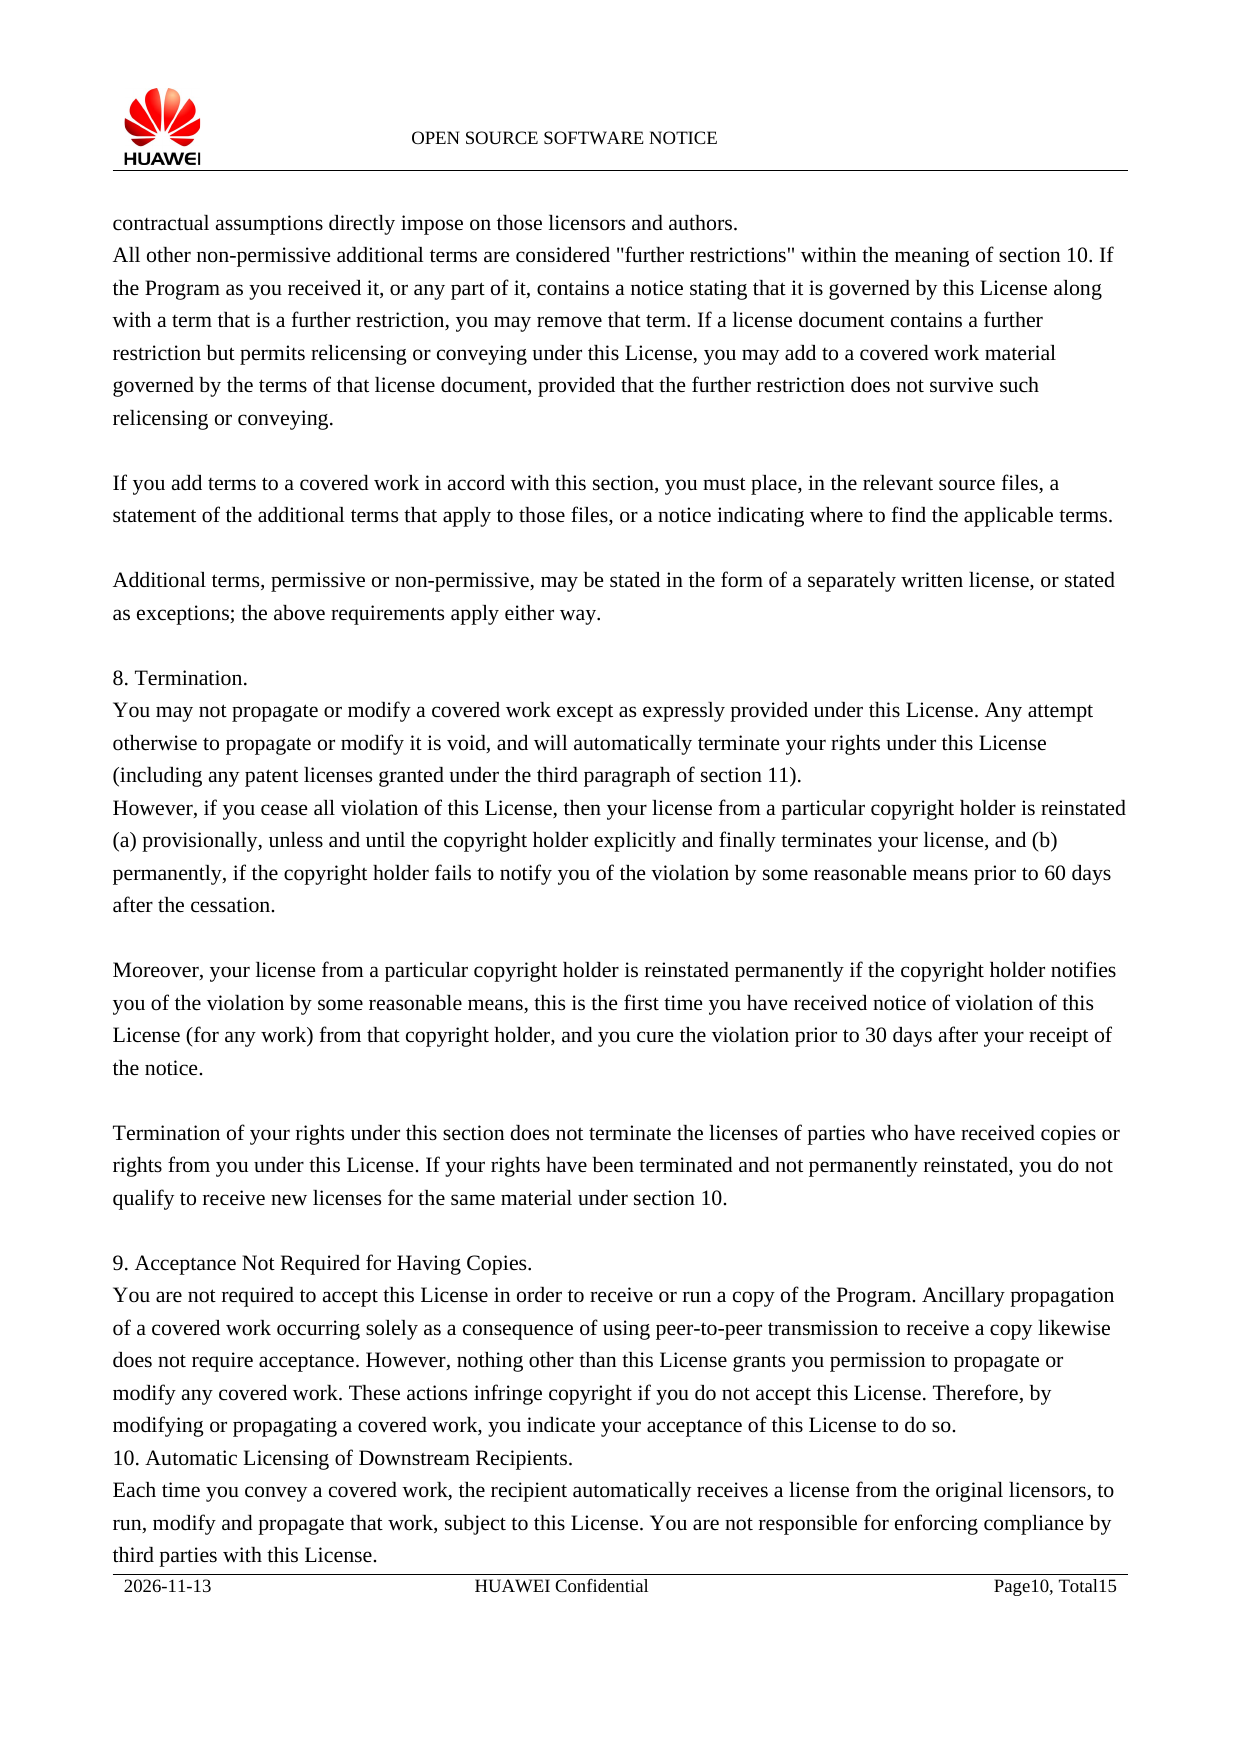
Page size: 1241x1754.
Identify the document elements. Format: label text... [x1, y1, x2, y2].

text You may not propagate or modify a covered work except as expressly provided under this License. Any attempt otherwise to propagate or modify it is void, and will automatically terminate your rights under this License (including any patent licenses granted under the third paragraph of section 11). [112, 694, 1128, 791]
text If you add terms to a covered work in accord with this section, you must place, in the relevant source files, a statement of the additional terms that apply to those files, or a notice indicating where to find the applicable terms. [112, 466, 1128, 531]
text Termination of your rights under this section does not terminate the licenses of parties who have received copies or rights from you under this License. If your rights have been terminated and not permanently reinstated, you do not qualify to receive new licenses for the same material under section 10. [112, 1116, 1128, 1214]
text Moreover, your license from a particular copyright holder is reinstated permanently if the copyright holder notifies you of the violation by some reasonable means, this is the first time you have received notice of violation of this License (for any work) from that copyright holder, and you cure the violation prior to 30 days after your receipt of the notice. [112, 954, 1128, 1084]
text 10. Automatic Licensing of Downstream Recipients. [112, 1441, 1128, 1474]
text Additional terms, permissive or non-permissive, may be stated in the form of a separately written license, or stated as exceptions; the above requirements apply either way. [112, 564, 1128, 629]
text Each time you convey a covered work, the recipient automatically receives a license from the original licensors, to run, modify and propagate that work, subject to this License. You are not responsible for enforcing compliance by third parties with this License. [112, 1474, 1128, 1571]
text 9. Acceptance Not Required for Having Copies. [112, 1246, 1128, 1279]
text 8. Termination. [112, 661, 1128, 694]
picture [124, 88, 201, 165]
text You are not required to accept this License in order to receive or run a copy of the Program. Ancillary propagation of a covered work occurring solely as a consequence of using peer-to-peer transmission to receive a copy likewise does not require acceptance. However, nothing other than this License grants you permission to propagate or modify any covered work. These actions infringe copyright if you do not accept this License. Therefore, by modifying or propagating a covered work, you indicate your acceptance of this License to do so. [112, 1279, 1128, 1441]
text All other non-permissive additional terms are considered "further restrictions" within the meaning of section 10. If the Program as you received it, or any part of it, contains a notice stating that it is governed by this License along with a term that is a further restriction, you may remove that term. If a license document contains a further restriction but permits relicensing or conveying under this License, you may add to a covered work material governed by the terms of that license document, provided that the further restriction does not survive such relicensing or conveying. [112, 239, 1128, 434]
text However, if you cease all violation of this License, then your license from a particular copyright holder is reinstated (a) provisionally, unless and until the copyright holder explicitly and finally terminates your license, and (b) permanently, if the copyright holder fails to notify you of the violation by some reasonable means prior to 60 days after the cessation. [112, 791, 1128, 921]
